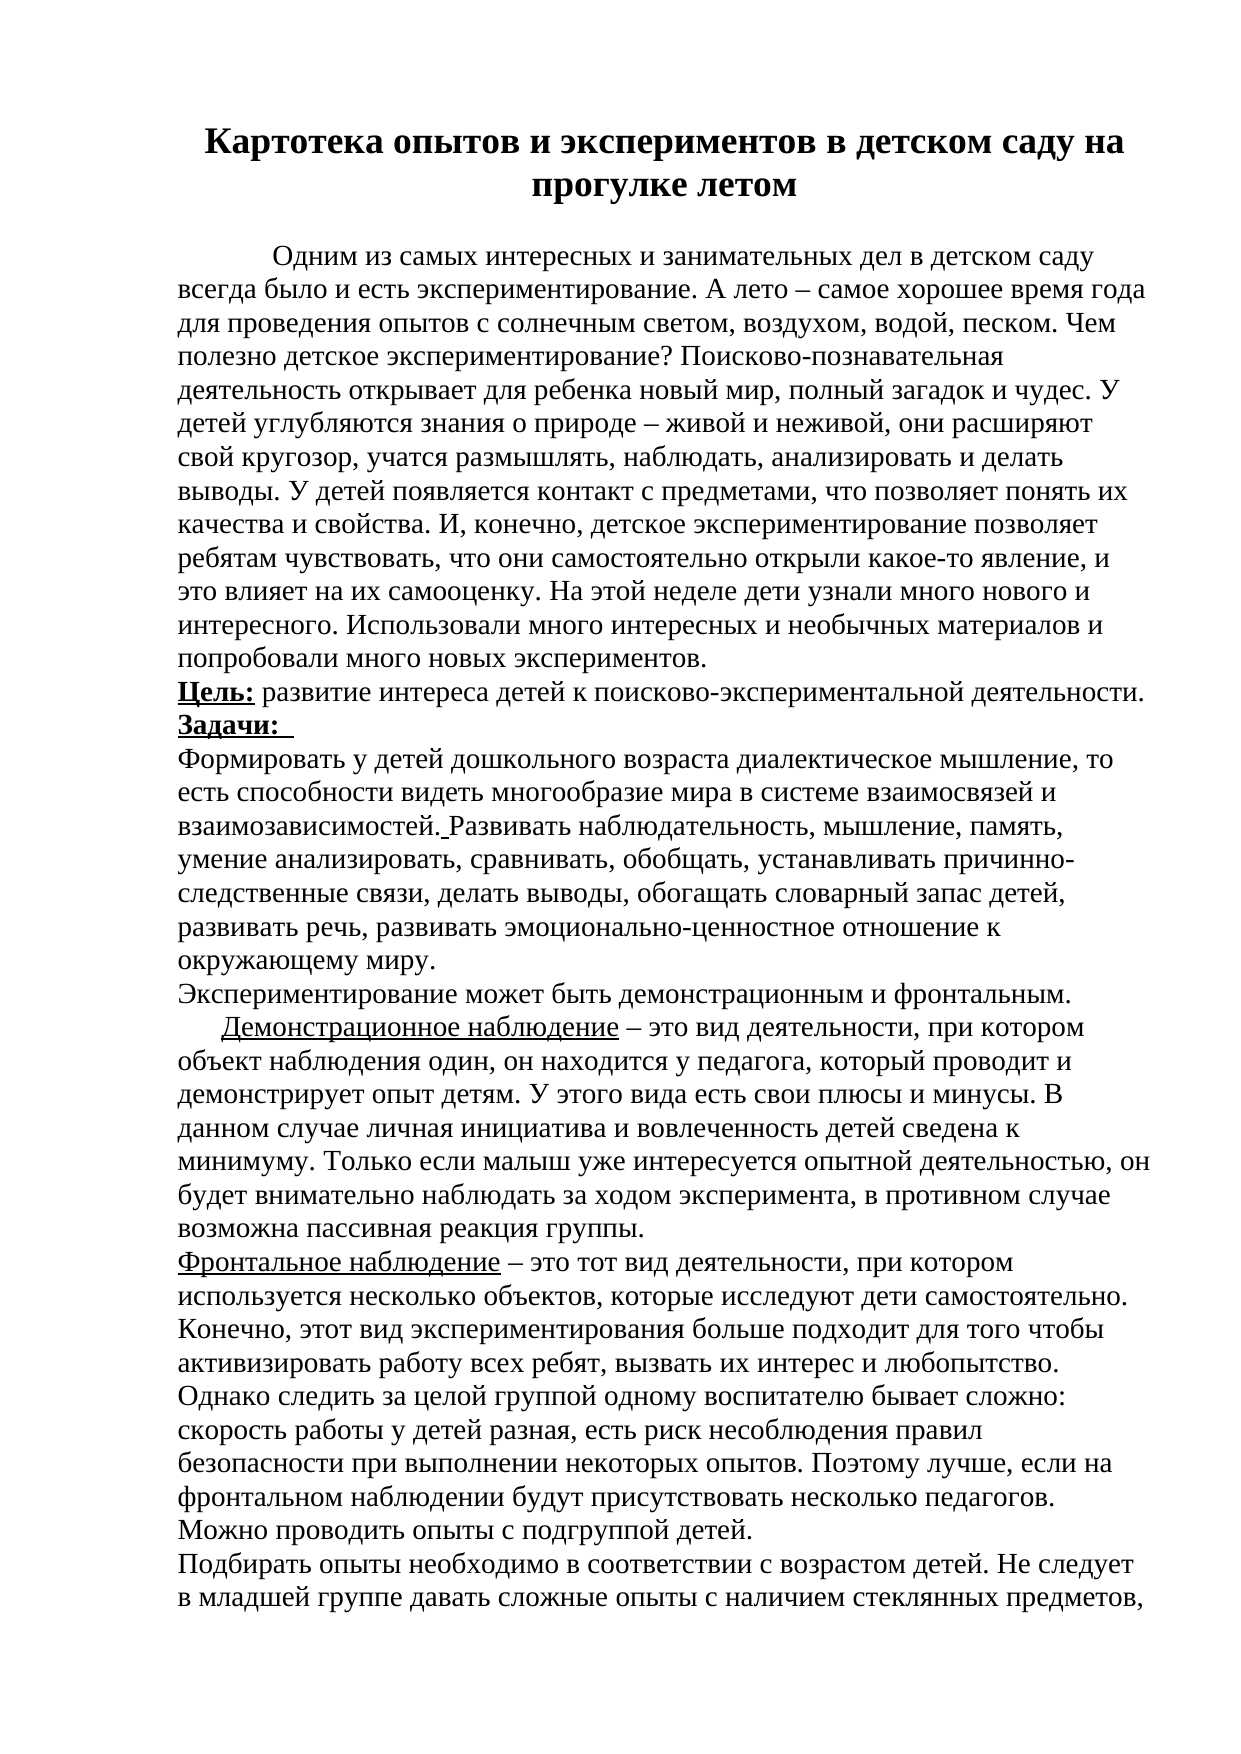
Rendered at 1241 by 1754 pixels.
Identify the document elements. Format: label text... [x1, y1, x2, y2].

text Одним из самых интересных и занимательных дел в детском саду всегда было и есть экспериментирование. А лето – самое хорошее время года для проведения опытов с солнечным светом, воздухом, водой, песком. Чем полезно детское экспериментирование? Поисково-познавательная деятельность открывает для ребенка новый мир, полный загадок и чудес. У детей углубляются знания о природе – живой и неживой, они расширяют свой кругозор, учатся размышлять, наблюдать, анализировать и делать выводы. У детей появляется контакт с предметами, что позволяет понять их качества и свойства. И, конечно, детское экспериментирование позволяет ребятам чувствовать, что они самостоятельно открыли какое-то явление, и это влияет на их самооценку. На этой неделе дети узнали много нового и интересного. Использовали много интересных и необычных материалов и попробовали много новых экспериментов. [177, 238, 1152, 674]
text Экспериментирование может быть демонстрационным и фронтальным. [177, 976, 1152, 1009]
text Фронтальное наблюдение – это тот вид деятельности, при котором используется несколько объектов, которые исследуют дети самостоятельно. Конечно, этот вид экспериментирования больше подходит для того чтобы активизировать работу всех ребят, вызвать их интерес и любопытство. Однако следить за целой группой одному воспитателю бывает сложно: скорость работы у детей разная, есть риск несоблюдения правил безопасности при выполнении некоторых опытов. Поэтому лучше, если на фронтальном наблюдении будут присутствовать несколько педагогов. Можно проводить опыты с подгруппой детей. [177, 1244, 1152, 1546]
text Демонстрационное наблюдение – это вид деятельности, при котором объект наблюдения один, он находится у педагога, который проводит и демонстрирует опыт детям. У этого вида есть свои плюсы и минусы. В данном случае личная инициатива и вовлеченность детей сведена к минимуму. Только если малыш уже интересуется опытной деятельностью, он будет внимательно наблюдать за ходом эксперимента, в противном случае возможна пассивная реакция группы. [177, 1009, 1152, 1244]
text Задачи: [177, 707, 1152, 741]
text Картотека опытов и экспериментов в детском саду на прогулке летом [177, 118, 1152, 204]
text Цель: развитие интереса детей к поисково-экспериментальной деятельности. [177, 674, 1152, 707]
text Формировать у детей дошкольного возраста диалектическое мышление, то есть способности видеть многообразие мира в системе взаимосвязей и взаимозависимостей. Развивать наблюдательность, мышление, память, умение анализировать, сравнивать, обобщать, устанавливать причинно-следственные связи, делать выводы, обогащать словарный запас детей, развивать речь, развивать эмоционально-ценностное отношение к окружающему миру. [177, 741, 1152, 976]
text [177, 1546, 1152, 1613]
